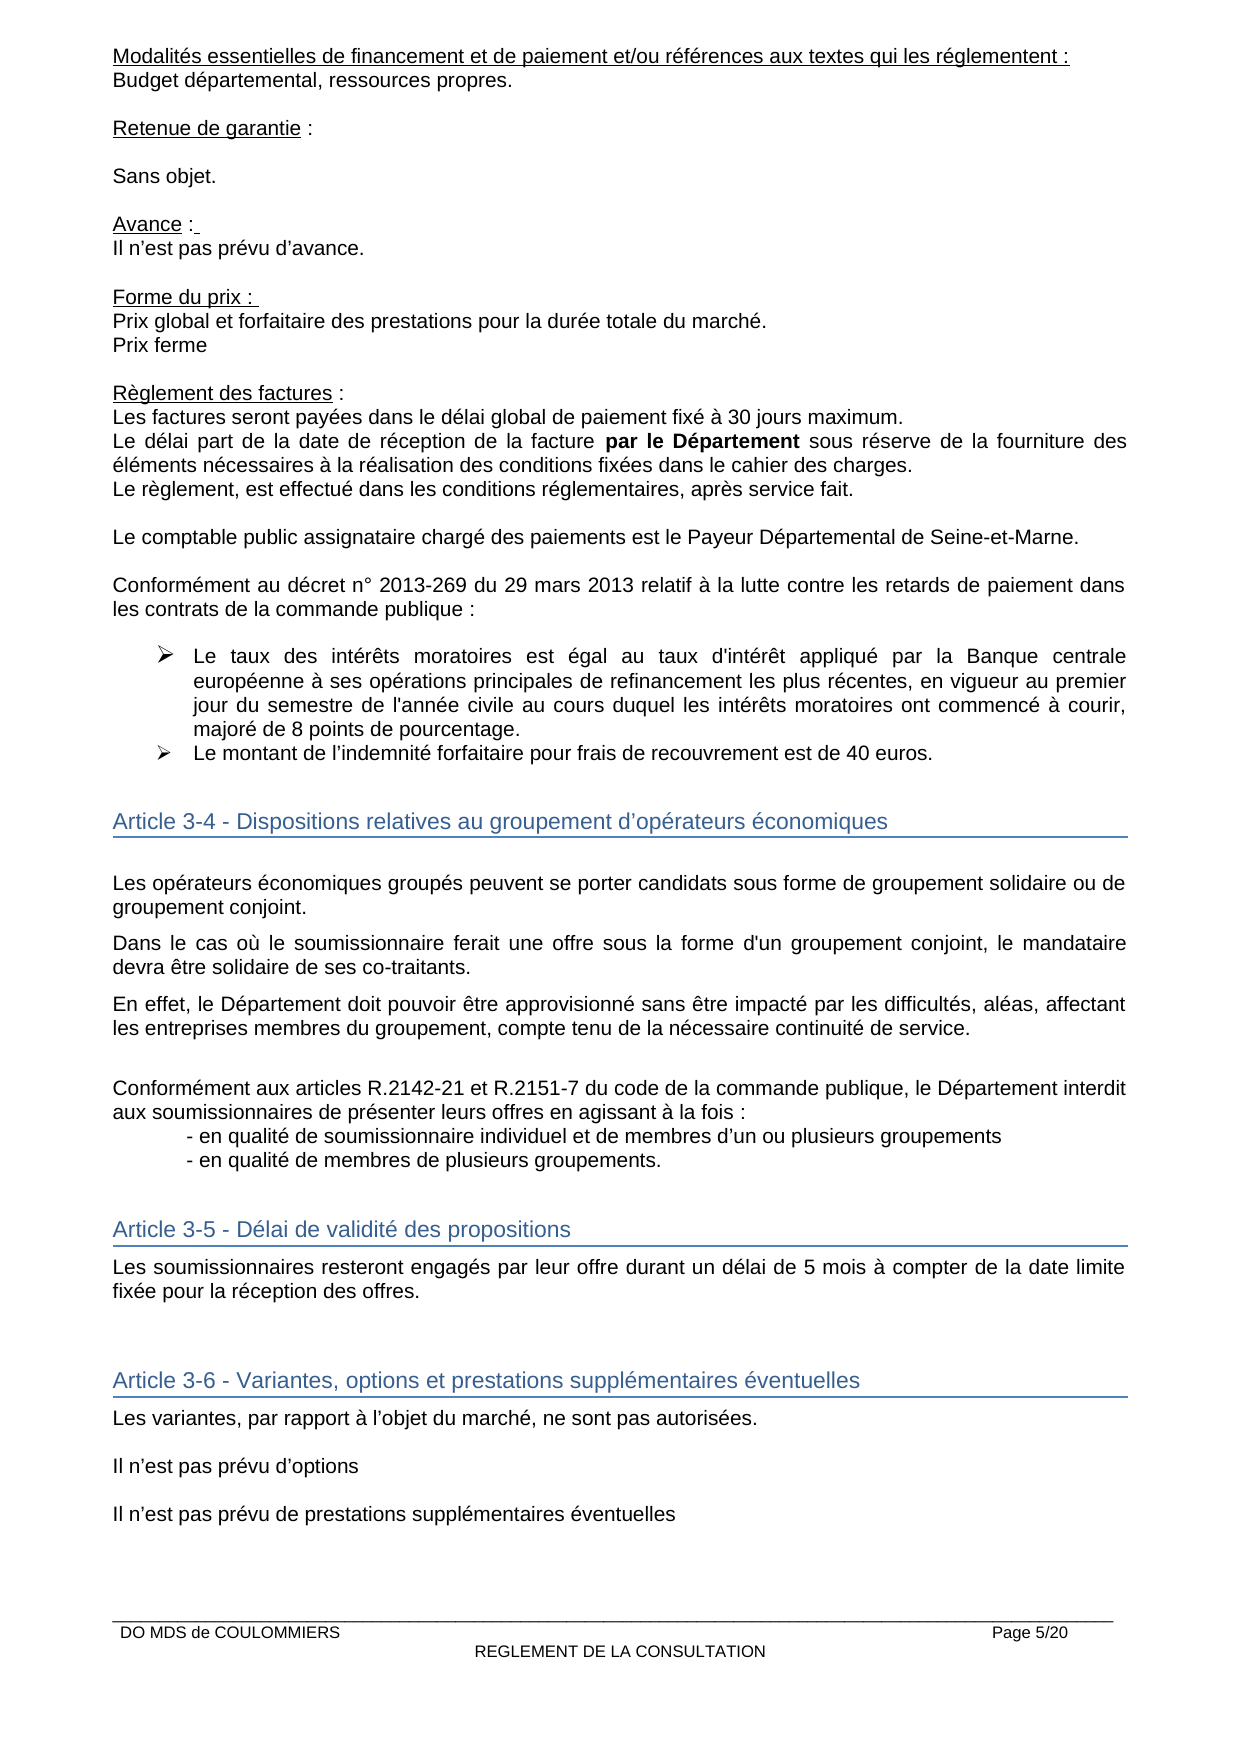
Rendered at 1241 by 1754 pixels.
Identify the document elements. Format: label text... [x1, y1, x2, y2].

text Il n’est pas prévu d’options [112, 1454, 1128, 1478]
text Prix global et forfaitaire des prestations pour la durée totale du marché. [112, 309, 1128, 333]
text Conformément aux articles R.2142-21 et R.2151-7 du code de la commande publique, le Département interdit aux soumissionnaires de présenter leurs offres en agissant à la fois : [112, 1076, 1128, 1124]
text Prix ferme [112, 333, 1128, 357]
list Le montant de l’indemnité forfaitaire pour frais de recouvrement est de 40 euros. [156, 741, 1128, 765]
text Modalités essentielles de financement et de paiement et/ou références aux textes qui les réglementent : [112, 44, 1128, 68]
text Conformément au décret n° 2013-269 du relatif à la lutte contre les retards de paiement dans les contrats de la commande publique : [112, 572, 1128, 620]
text Règlement des factures : [112, 381, 1128, 405]
text Le délai part de la date de réception de la facture par le Département sous réserve de la fourniture des éléments nécessaires à la réalisation des conditions fixées dans le cahier des charges. [112, 429, 1128, 477]
text Il n’est pas prévu d’avance. [112, 236, 1128, 260]
text Les soumissionnaires resteront engagés par leur offre durant un délai de 5 mois à compter de la date limite fixée pour la réception des offres. [112, 1255, 1128, 1303]
text - en qualité de membres de plusieurs groupements. [186, 1148, 1128, 1172]
list Le taux des intérêts moratoires est égal au taux d'intérêt appliqué par la Banque centrale européenne à ses opérations principales de refinancement les plus récentes, en vigueur au premier jour du semestre de l'année civile au cours duquel les intérêts moratoires ont commencé à courir, majoré de 8 points de pourcentage. [156, 644, 1128, 741]
text En effet, le Département doit pouvoir être approvisionné sans être impacté par les difficultés, aléas, affectant les entreprises membres du groupement, compte tenu de la nécessaire continuité de service. [112, 991, 1128, 1039]
text - en qualité de soumissionnaire individuel et de membres d’un ou plusieurs groupements [186, 1124, 1128, 1148]
text Forme du prix : [112, 285, 1128, 309]
text Dans le cas où le soumissionnaire ferait une offre sous la forme d'un groupement conjoint, le mandataire devra être solidaire de ses co-traitants. [112, 931, 1128, 979]
text Sans objet. [112, 164, 1128, 188]
text Il n’est pas prévu de prestations supplémentaires éventuelles [112, 1502, 1128, 1526]
subtitle Variantes, options et prestations supplémentaires éventuelles [112, 1367, 1128, 1398]
text Le règlement, est effectué dans les conditions réglementaires, après service fait. [112, 477, 1128, 501]
text Retenue de garantie : [112, 116, 1128, 140]
text Avance : [112, 212, 1128, 236]
text Les factures seront payées dans le délai global de paiement fixé à 30 jours maximum. [112, 405, 1128, 429]
text Budget départemental, ressources propres. [112, 68, 1128, 92]
text Les variantes, par rapport à l’objet du marché, ne sont pas autorisées. [112, 1406, 1128, 1430]
text Le comptable public assignataire chargé des paiements est le Payeur Départemental de Seine-et-Marne. [112, 524, 1128, 548]
text Les opérateurs économiques groupés peuvent se porter candidats sous forme de groupement solidaire ou de groupement conjoint. [112, 871, 1128, 918]
subtitle Dispositions relatives au groupement d’opérateurs économiques [112, 808, 1128, 838]
subtitle Délai de validité des propositions [112, 1216, 1128, 1247]
